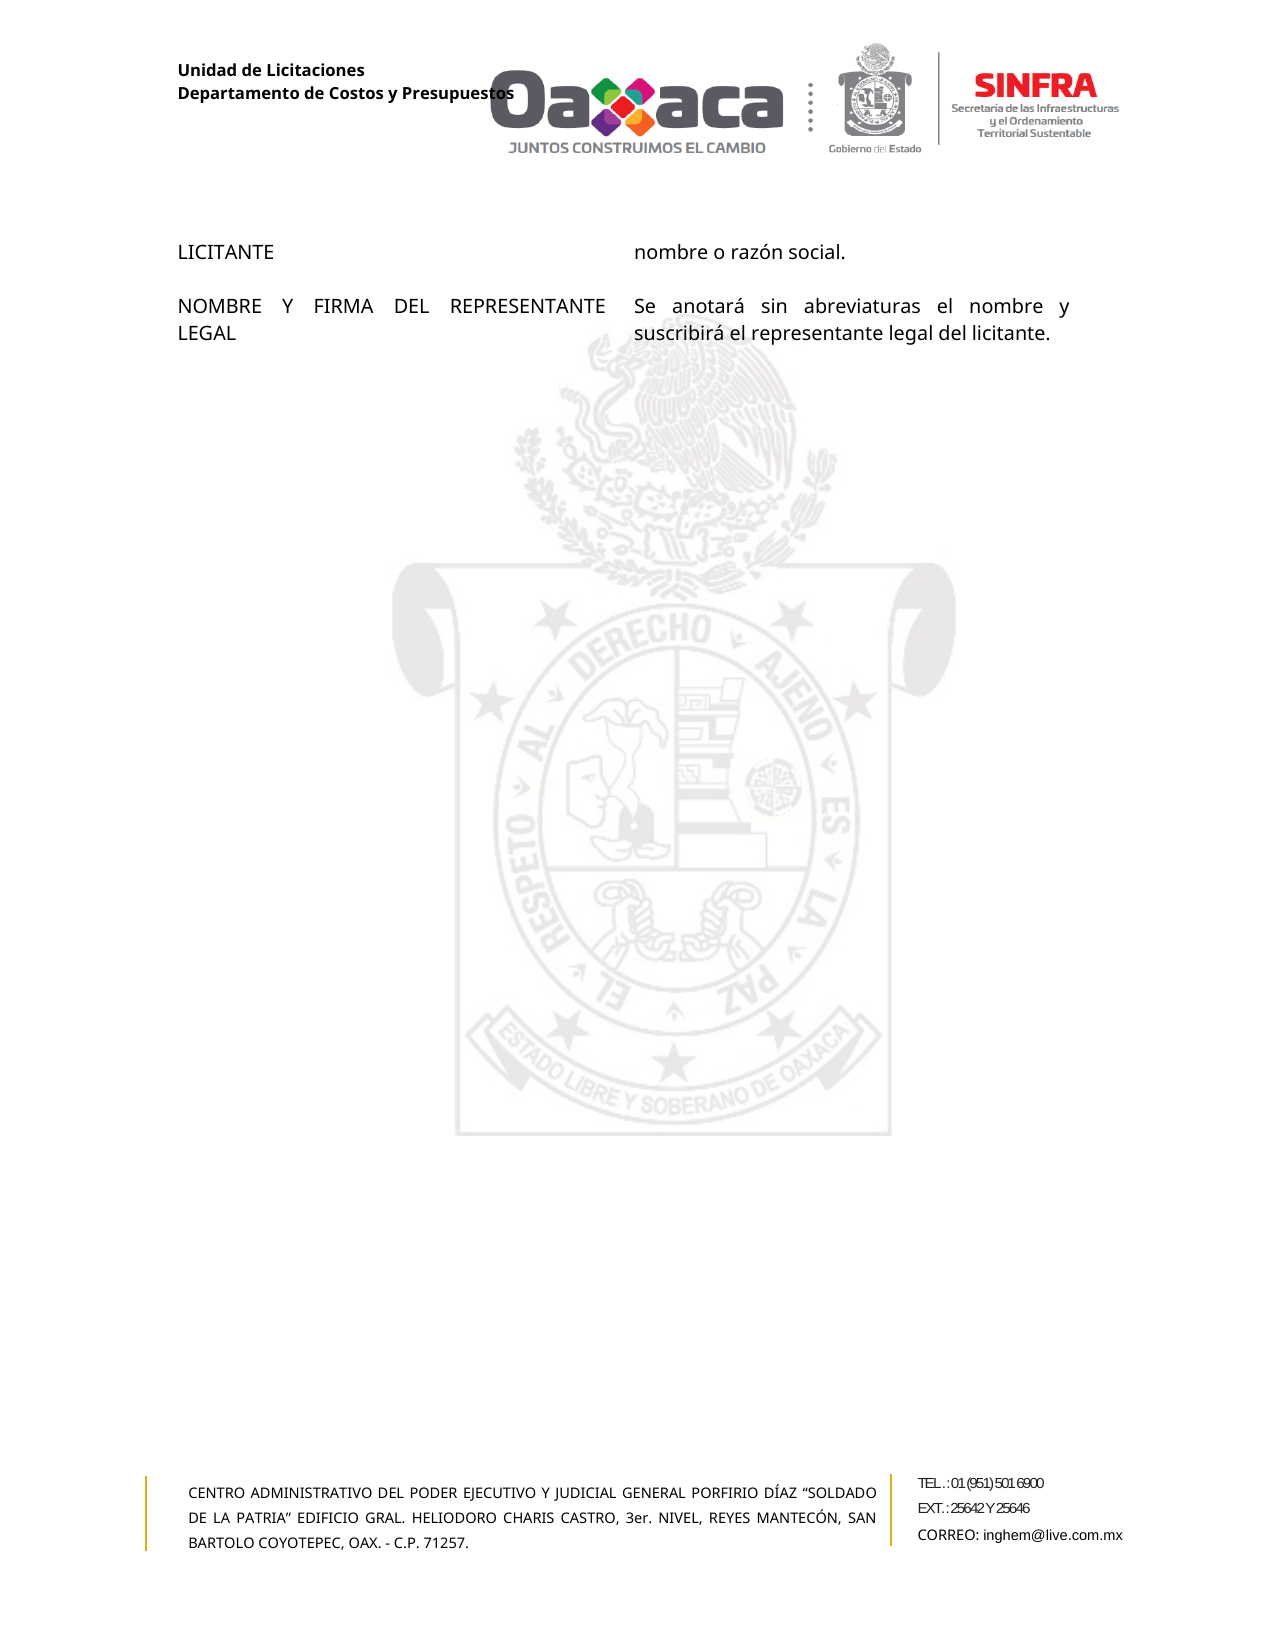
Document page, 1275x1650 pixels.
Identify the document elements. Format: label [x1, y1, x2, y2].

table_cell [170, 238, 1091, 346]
picture [391, 346, 956, 1136]
picture [449, 34, 1152, 163]
